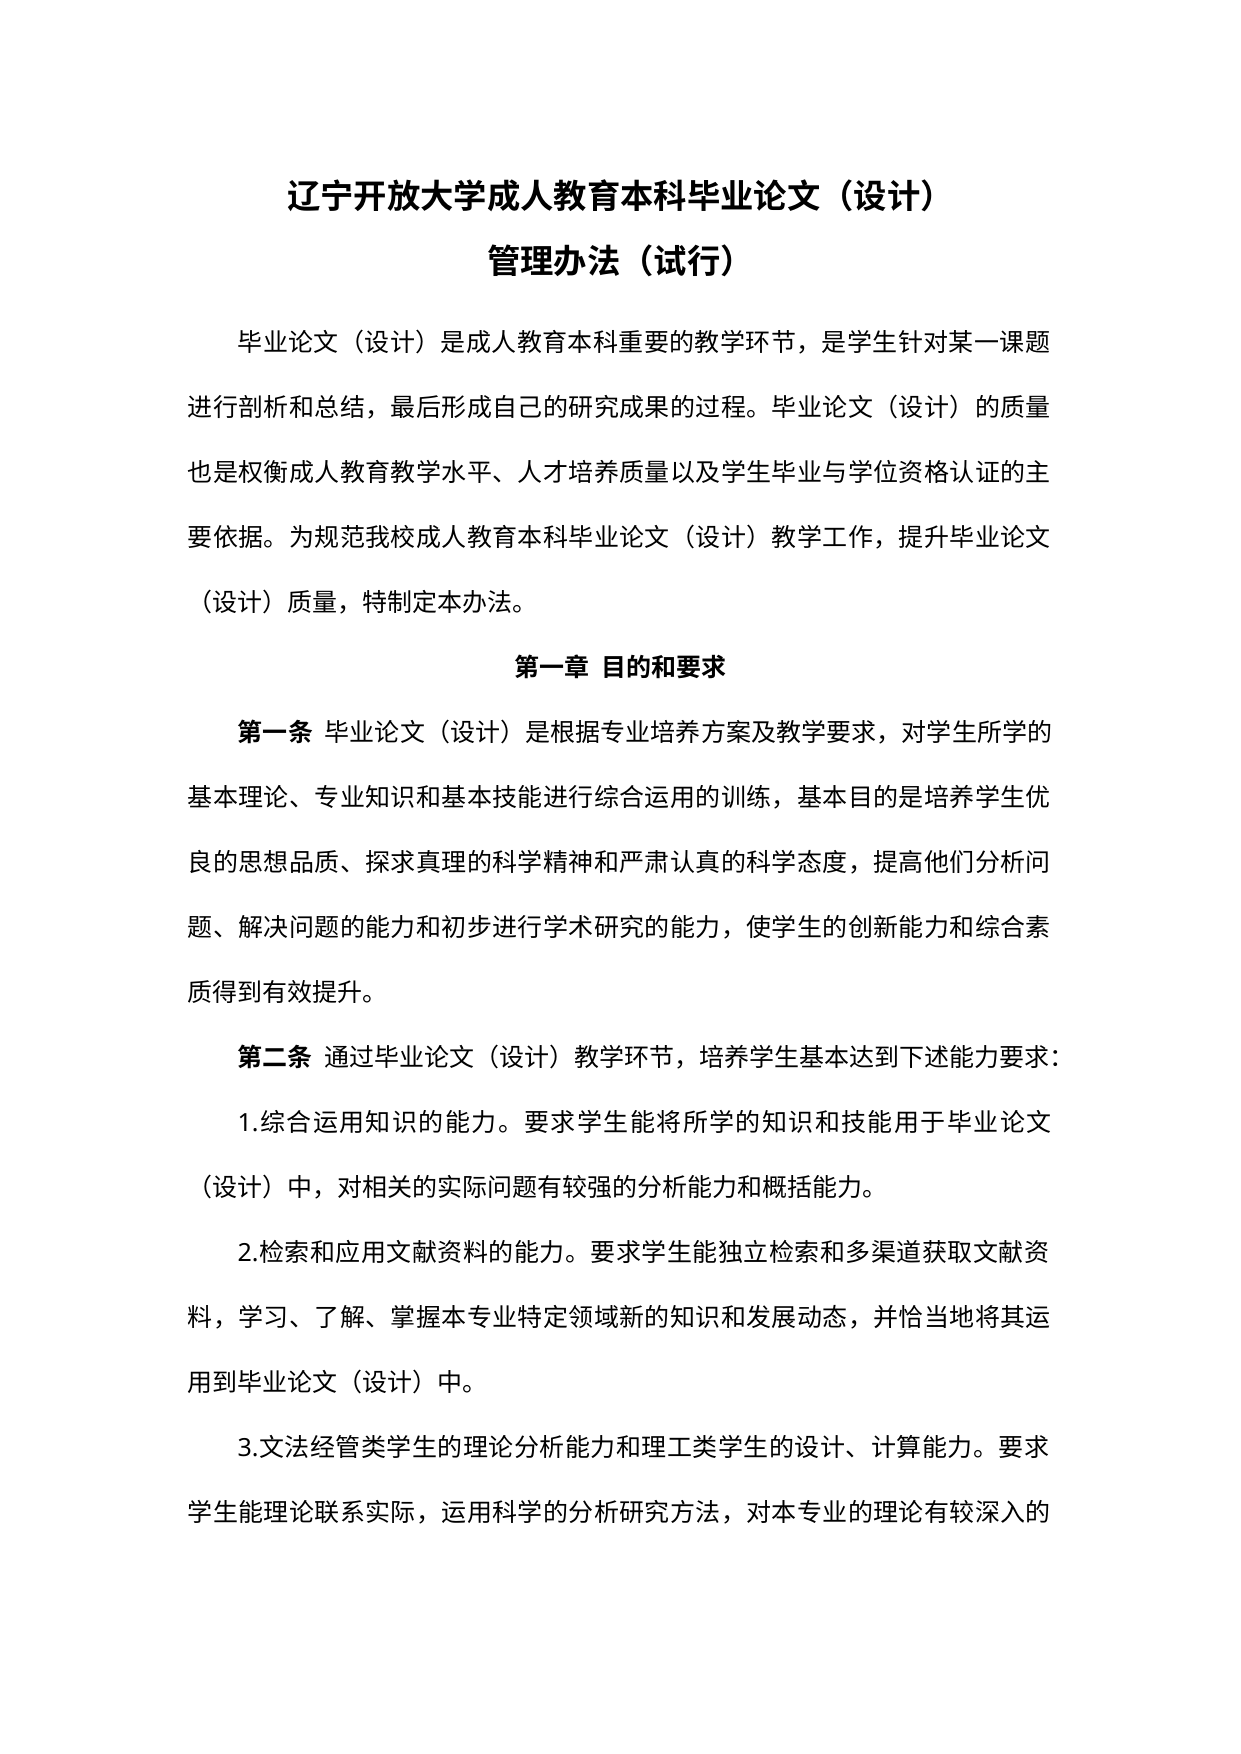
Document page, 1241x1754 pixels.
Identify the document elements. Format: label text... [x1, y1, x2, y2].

text 2.检索和应用文献资料的能力。要求学生能独立检索和多渠道获取文献资料，学习、了解、掌握本专业特定领域新的知识和发展动态，并恰当地将其运用到毕业论文（设计）中。 [187, 1218, 1053, 1413]
subtitle 管理办法（试行） [187, 227, 1053, 292]
text 第一章 目的和要求 [187, 633, 1053, 698]
subtitle 辽宁开放大学成人教育本科毕业论文（设计） [187, 162, 1053, 227]
text 第一条 毕业论文（设计）是根据专业培养方案及教学要求，对学生所学的基本理论、专业知识和基本技能进行综合运用的训练，基本目的是培养学生优良的思想品质、探求真理的科学精神和严肃认真的科学态度，提高他们分析问题、解决问题的能力和初步进行学术研究的能力，使学生的创新能力和综合素质得到有效提升。 [187, 698, 1053, 1023]
text 1.综合运用知识的能力。要求学生能将所学的知识和技能用于毕业论文（设计）中，对相关的实际问题有较强的分析能力和概括能力。 [187, 1088, 1053, 1218]
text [187, 1413, 1053, 1543]
text 第二条 通过毕业论文（设计）教学环节，培养学生基本达到下述能力要求： [187, 1023, 1053, 1088]
text 毕业论文（设计）是成人教育本科重要的教学环节，是学生针对某一课题进行剖析和总结，最后形成自己的研究成果的过程。毕业论文（设计）的质量也是权衡成人教育教学水平、人才培养质量以及学生毕业与学位资格认证的主要依据。为规范我校成人教育本科毕业论文（设计）教学工作，提升毕业论文（设计）质量，特制定本办法。 [187, 308, 1053, 633]
